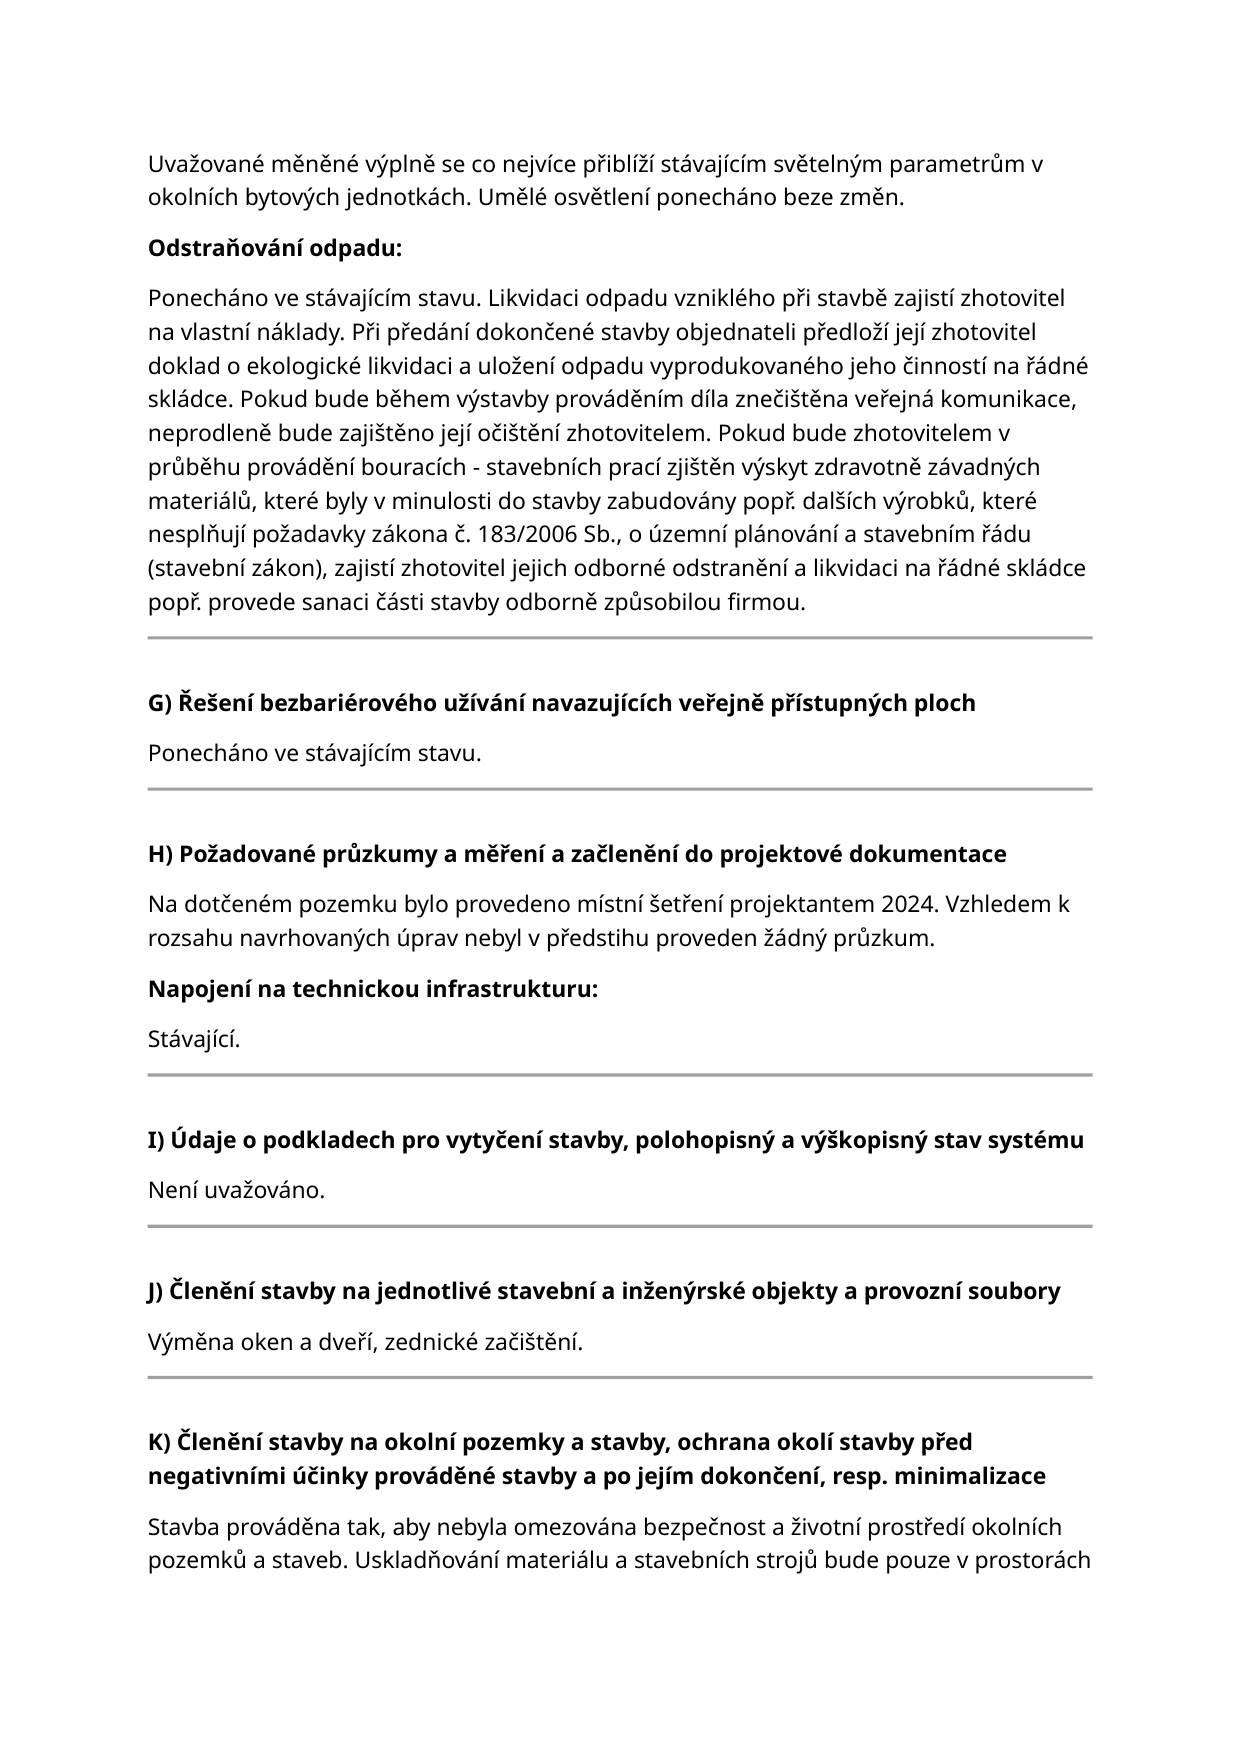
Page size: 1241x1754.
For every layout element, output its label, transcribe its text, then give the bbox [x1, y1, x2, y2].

text H) Požadované průzkumy a měření a začlenění do projektové dokumentace [148, 838, 1093, 869]
text Napojení na technickou infrastrukturu: [148, 973, 1093, 1004]
text Není uvažováno. [148, 1174, 1093, 1206]
text Ponecháno ve stávajícím stavu. Likvidaci odpadu vzniklého při stavbě zajistí zhotovitel na vlastní náklady. Při předání dokončené stavby objednateli předloží její zhotovitel doklad o ekologické likvidaci a uložení odpadu vyprodukovaného jeho činností na řádné skládce. Pokud bude během výstavby prováděním díla znečištěna veřejná komunikace, neprodleně bude zajištěno její očištění zhotovitelem. Pokud bude zhotovitelem v průběhu provádění bouracích - stavebních prací zjištěn výskyt zdravotně závadných materiálů, které byly v minulosti do stavby zabudovány popř. dalších výrobků, které nesplňují požadavky zákona č. 183/2006 Sb., o územní plánování a stavebním řádu (stavební zákon), zajistí zhotovitel jejich odborné odstranění a likvidaci na řádné skládce popř. provede sanaci části stavby odborně způsobilou firmou. [148, 282, 1093, 617]
text Odstraňování odpadu: [148, 232, 1093, 263]
text G) Řešení bezbariérového užívání navazujících veřejně přístupných ploch [148, 687, 1093, 718]
text J) Členění stavby na jednotlivé stavební a inženýrské objekty a provozní soubory [148, 1275, 1093, 1306]
text Na dotčeném pozemku bylo provedeno místní šetření projektantem 2024. Vzhledem k rozsahu navrhovaných úprav nebyl v předstihu proveden žádný průzkum. [148, 888, 1093, 953]
text Ponecháno ve stávajícím stavu. [148, 737, 1093, 768]
text Stávající. [148, 1023, 1093, 1054]
text K) Členění stavby na okolní pozemky a stavby, ochrana okolí stavby před negativními účinky prováděné stavby a po jejím dokončení, resp. minimalizace [148, 1426, 1093, 1491]
text Výměna oken a dveří, zednické začištění. [148, 1326, 1093, 1357]
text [148, 1511, 1093, 1576]
text I) Údaje o podkladech pro vytyčení stavby, polohopisný a výškopisný stav systému [148, 1124, 1093, 1155]
text Uvažované měněné výplně se co nejvíce přiblíží stávajícím světelným parametrům v okolních bytových jednotkách. Umělé osvětlení ponecháno beze změn. [148, 148, 1093, 213]
